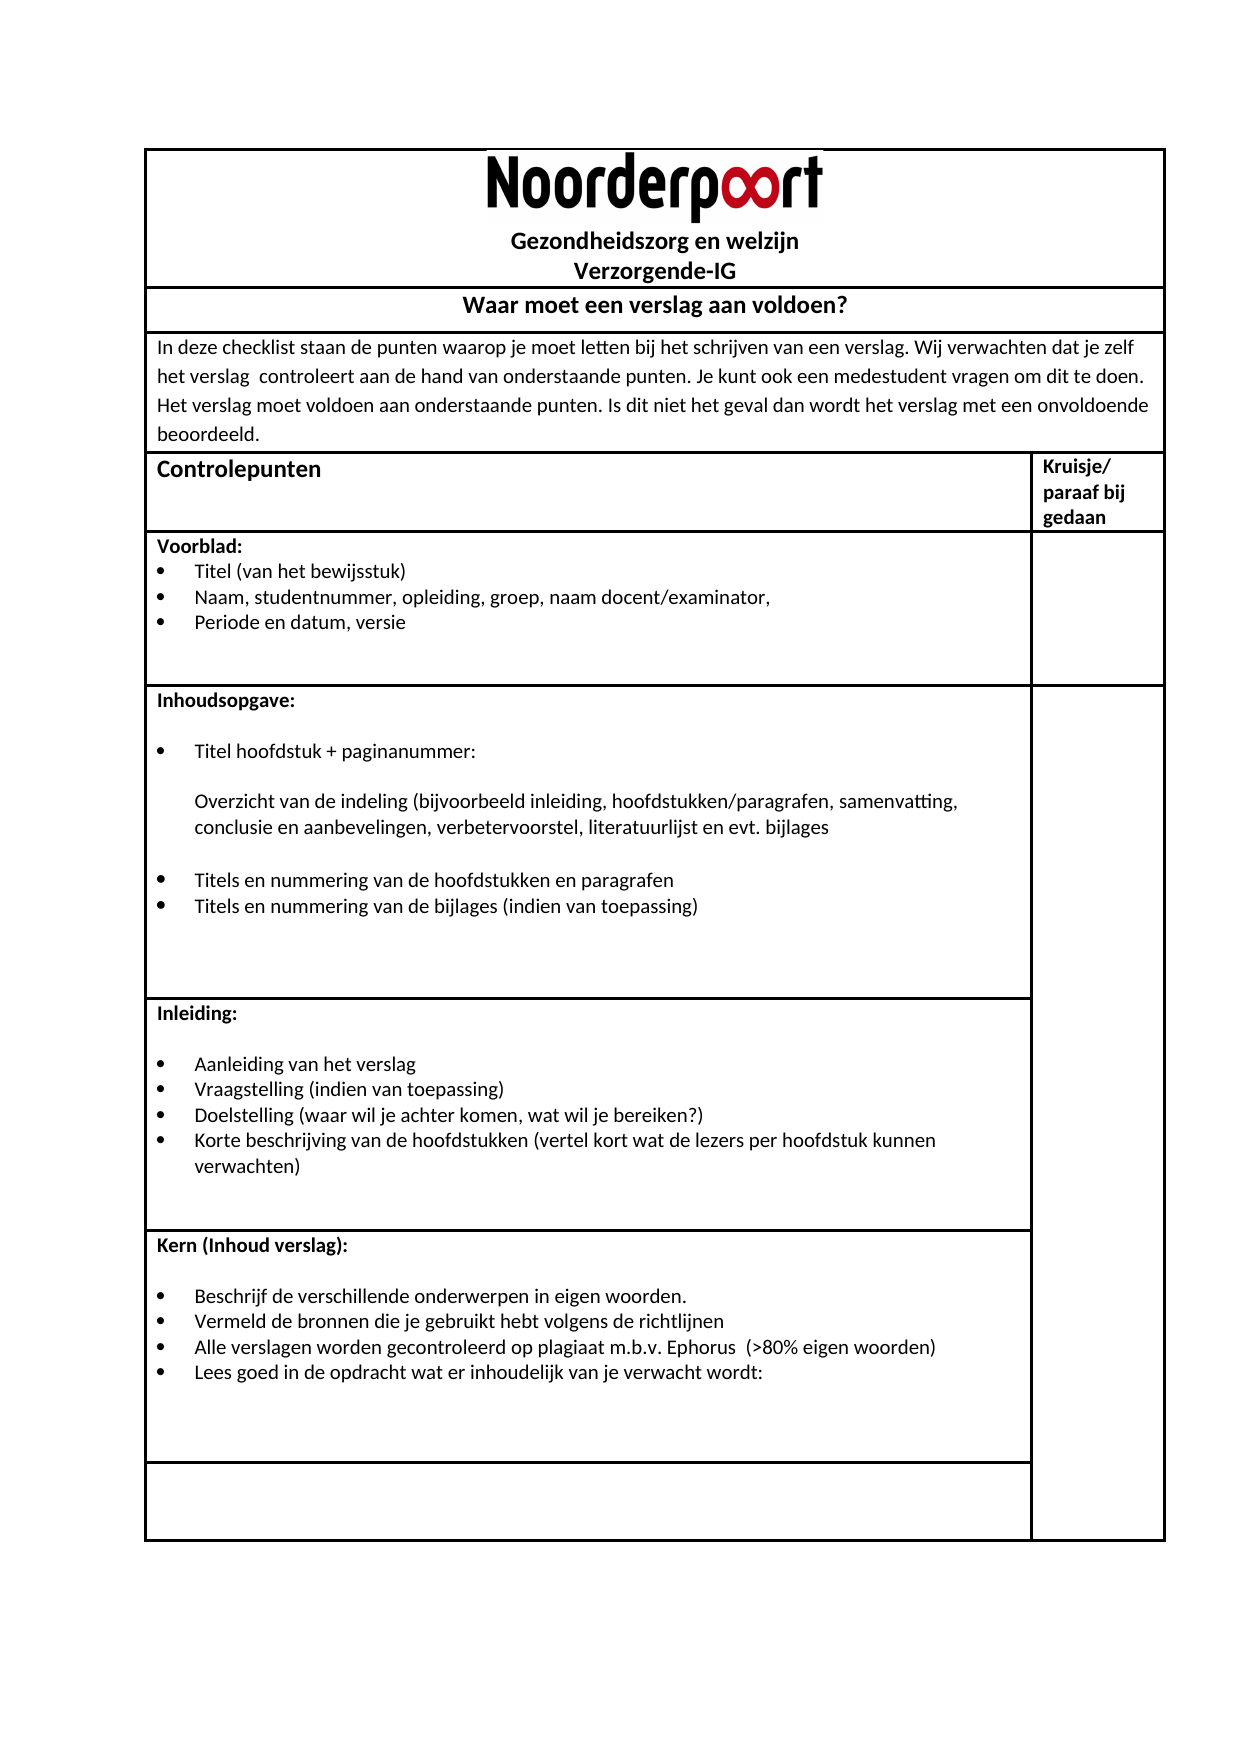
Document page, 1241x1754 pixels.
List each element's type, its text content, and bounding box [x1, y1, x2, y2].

table_cell [1033, 533, 1163, 684]
picture [486, 150, 824, 225]
table_header Gezondheidszorg en welzijn Verzorgende-IG [147, 151, 1163, 286]
table_cell Kern (Inhoud verslag): Beschrijf de verschillende onderwerpen in eigen woorden. Vermeld de bronnen die je gebruikt hebt volgens de richtlijnen Alle verslagen worden gecontroleerd op plagiaat m.b.v. Ephorus (>80% eigen woorden) Lees goed in de opdracht wat er inhoudelijk van je verwacht wordt: [147, 1232, 1030, 1461]
table_cell [1033, 687, 1163, 1539]
table_cell Inleiding: Aanleiding van het verslag Vraagstelling (indien van toepassing) Doelstelling (waar wil je achter komen, wat wil je bereiken?) Korte beschrijving van de hoofdstukken (vertel kort wat de lezers per hoofdstuk kunnen verwachten) [147, 1000, 1030, 1229]
table_cell Controlepunten [147, 454, 1030, 530]
table_cell Waar moet een verslag aan voldoen? [147, 289, 1163, 331]
table_cell Inhoudsopgave: Titel hoofdstuk + paginanummer: Overzicht van de indeling (bijvoorbeeld inleiding, hoofdstukken/paragrafen, samenvatting, conclusie en aanbevelingen, verbetervoorstel, literatuurlijst en evt. bijlages Titels en nummering van de hoofdstukken en paragrafen Titels en nummering van de bijlages (indien van toepassing) [147, 687, 1030, 997]
table_cell Voorblad: Titel (van het bewijsstuk) Naam, studentnummer, opleiding, groep, naam docent/examinator, Periode en datum, versie [147, 533, 1030, 684]
table_cell Kruisje/ paraaf bij gedaan [1033, 454, 1163, 530]
table_cell In deze checklist staan de punten waarop je moet letten bij het schrijven van een verslag. Wij verwachten dat je zelf het verslag controleert aan de hand van onderstaande punten. Je kunt ook een medestudent vragen om dit te doen. Het verslag moet voldoen aan onderstaande punten. Is dit niet het geval dan wordt het verslag met een onvoldoende beoordeeld. [147, 334, 1163, 451]
table_cell [147, 1464, 1030, 1539]
